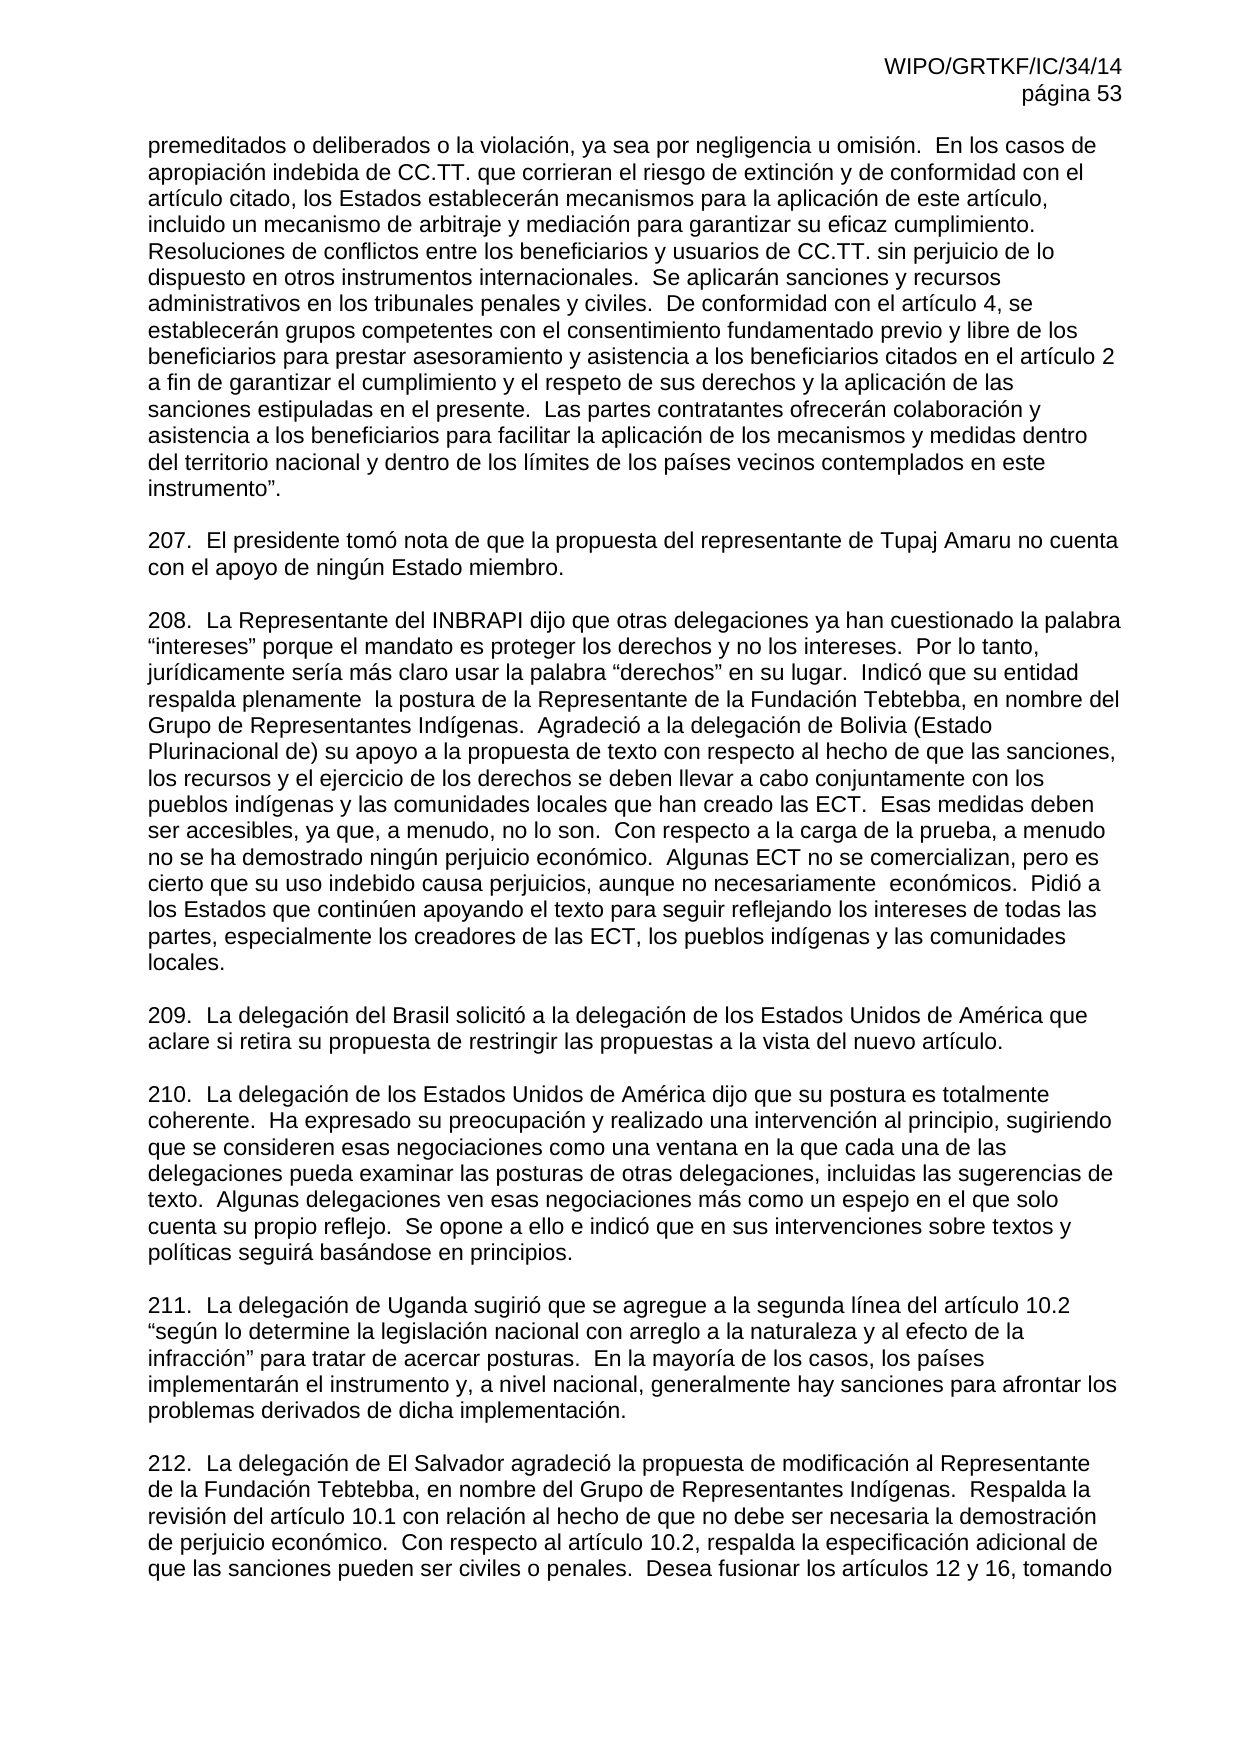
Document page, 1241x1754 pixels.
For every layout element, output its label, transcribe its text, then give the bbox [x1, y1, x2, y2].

list La delegación del Brasil solicitó a la delegación de los Estados Unidos de América que aclare si retira su propuesta de restringir las propuestas a la vista del nuevo artículo. [148, 1002, 1122, 1054]
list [148, 1450, 1122, 1582]
list El presidente tomó nota de que la propuesta del representante de Tupaj Amaru no cuenta con el apoyo de ningún Estado miembro. [148, 527, 1122, 580]
list La delegación de los Estados Unidos de América dijo que su postura es totalmente coherente. Ha expresado su preocupación y realizado una intervención al principio, sugiriendo que se consideren esas negociaciones como una ventana en la que cada una de las delegaciones pueda examinar las posturas de otras delegaciones, incluidas las sugerencias de texto. Algunas delegaciones ven esas negociaciones más como un espejo en el que solo cuenta su propio reflejo. Se opone a ello e indicó que en sus intervenciones sobre textos y políticas seguirá basándose en principios. [148, 1081, 1122, 1265]
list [148, 132, 1122, 501]
list La delegación de Uganda sugirió que se agregue a la segunda línea del artículo 10.2 “según lo determine la legislación nacional con arreglo a la naturaleza y al efecto de la infracción” para tratar de acercar posturas. En la mayoría de los casos, los países implementarán el instrumento y, a nivel nacional, generalmente hay sanciones para afrontar los problemas derivados de dicha implementación. [148, 1292, 1122, 1423]
list La Representante del INBRAPI dijo que otras delegaciones ya han cuestionado la palabra “intereses” porque el mandato es proteger los derechos y no los intereses. Por lo tanto, jurídicamente sería más claro usar la palabra “derechos” en su lugar. Indicó que su entidad respalda plenamente la postura de la Representante de la Fundación Tebtebba, en nombre del Grupo de Representantes Indígenas. Agradeció a la delegación de Bolivia (Estado Plurinacional de) su apoyo a la propuesta de texto con respecto al hecho de que las sanciones, los recursos y el ejercicio de los derechos se deben llevar a cabo conjuntamente con los pueblos indígenas y las comunidades locales que han creado las ECT. Esas medidas deben ser accesibles, ya que, a menudo, no lo son. Con respecto a la carga de la prueba, a menudo no se ha demostrado ningún perjuicio económico. Algunas ECT no se comercializan, pero es cierto que su uso indebido causa perjuicios, aunque no necesariamente económicos. Pidió a los Estados que continúen apoyando el texto para seguir reflejando los intereses de todas las partes, especialmente los creadores de las ECT, los pueblos indígenas y las comunidades locales. [148, 607, 1122, 976]
